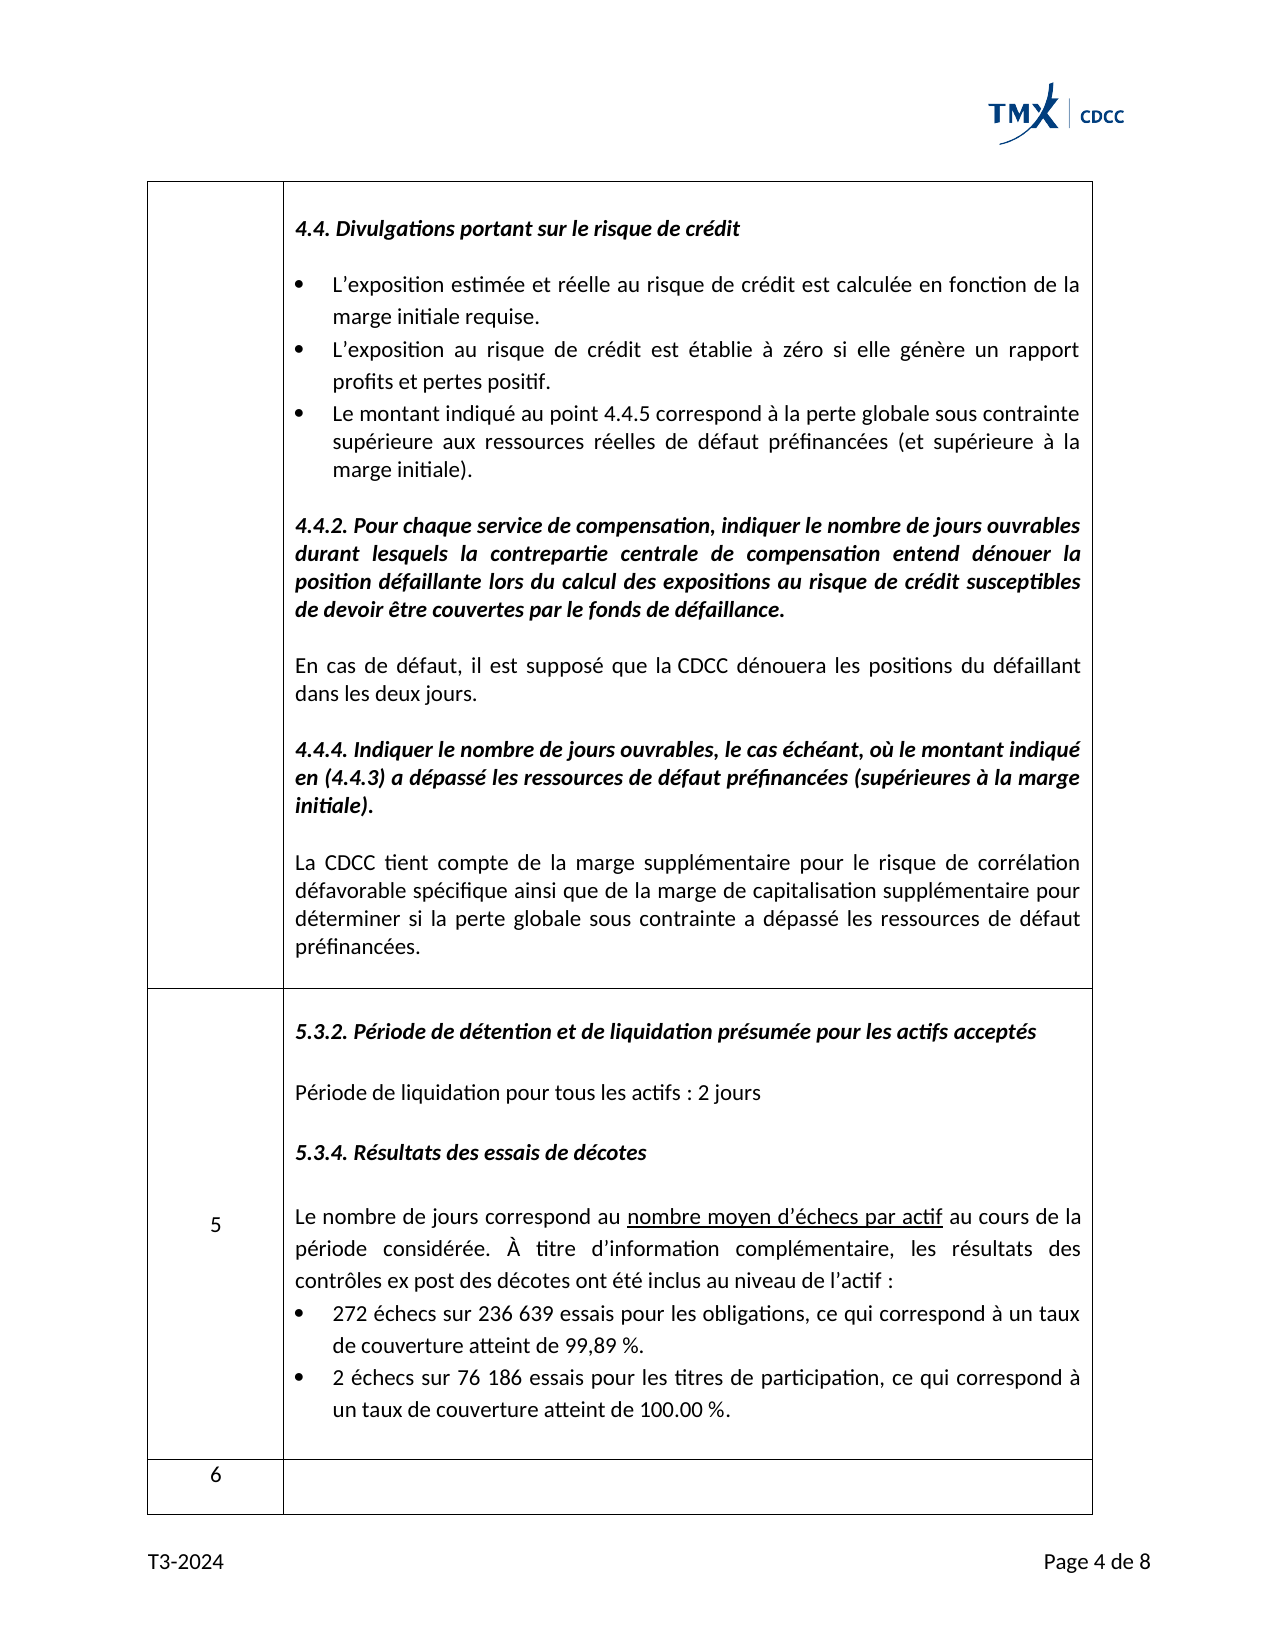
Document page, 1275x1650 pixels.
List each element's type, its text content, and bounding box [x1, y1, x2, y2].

picture [972, 75, 1141, 153]
table_cell 4 [148, 182, 283, 988]
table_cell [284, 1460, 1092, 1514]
table_cell 5.3.2. Période de détention et de liquidation présumée pour les actifs acceptés Période de liquidation pour tous les actifs : 2 jours 5.3.4. Résultats des essais de décotes Le nombre de jours correspond au nombre moyen d’échecs par actif au cours de la période considérée. À titre d’information complémentaire, les résultats des contrôles ex post des décotes ont été inclus au niveau de l’actif : 272 échecs sur 236 639 essais pour les obligations, ce qui correspond à un taux de couverture atteint de 99,89 %. 2 échecs sur 76 186 essais pour les titres de participation, ce qui correspond à un taux de couverture atteint de 100.00 %. [284, 989, 1092, 1459]
table_cell 6 [148, 1460, 283, 1514]
table_cell 5 [148, 989, 283, 1459]
